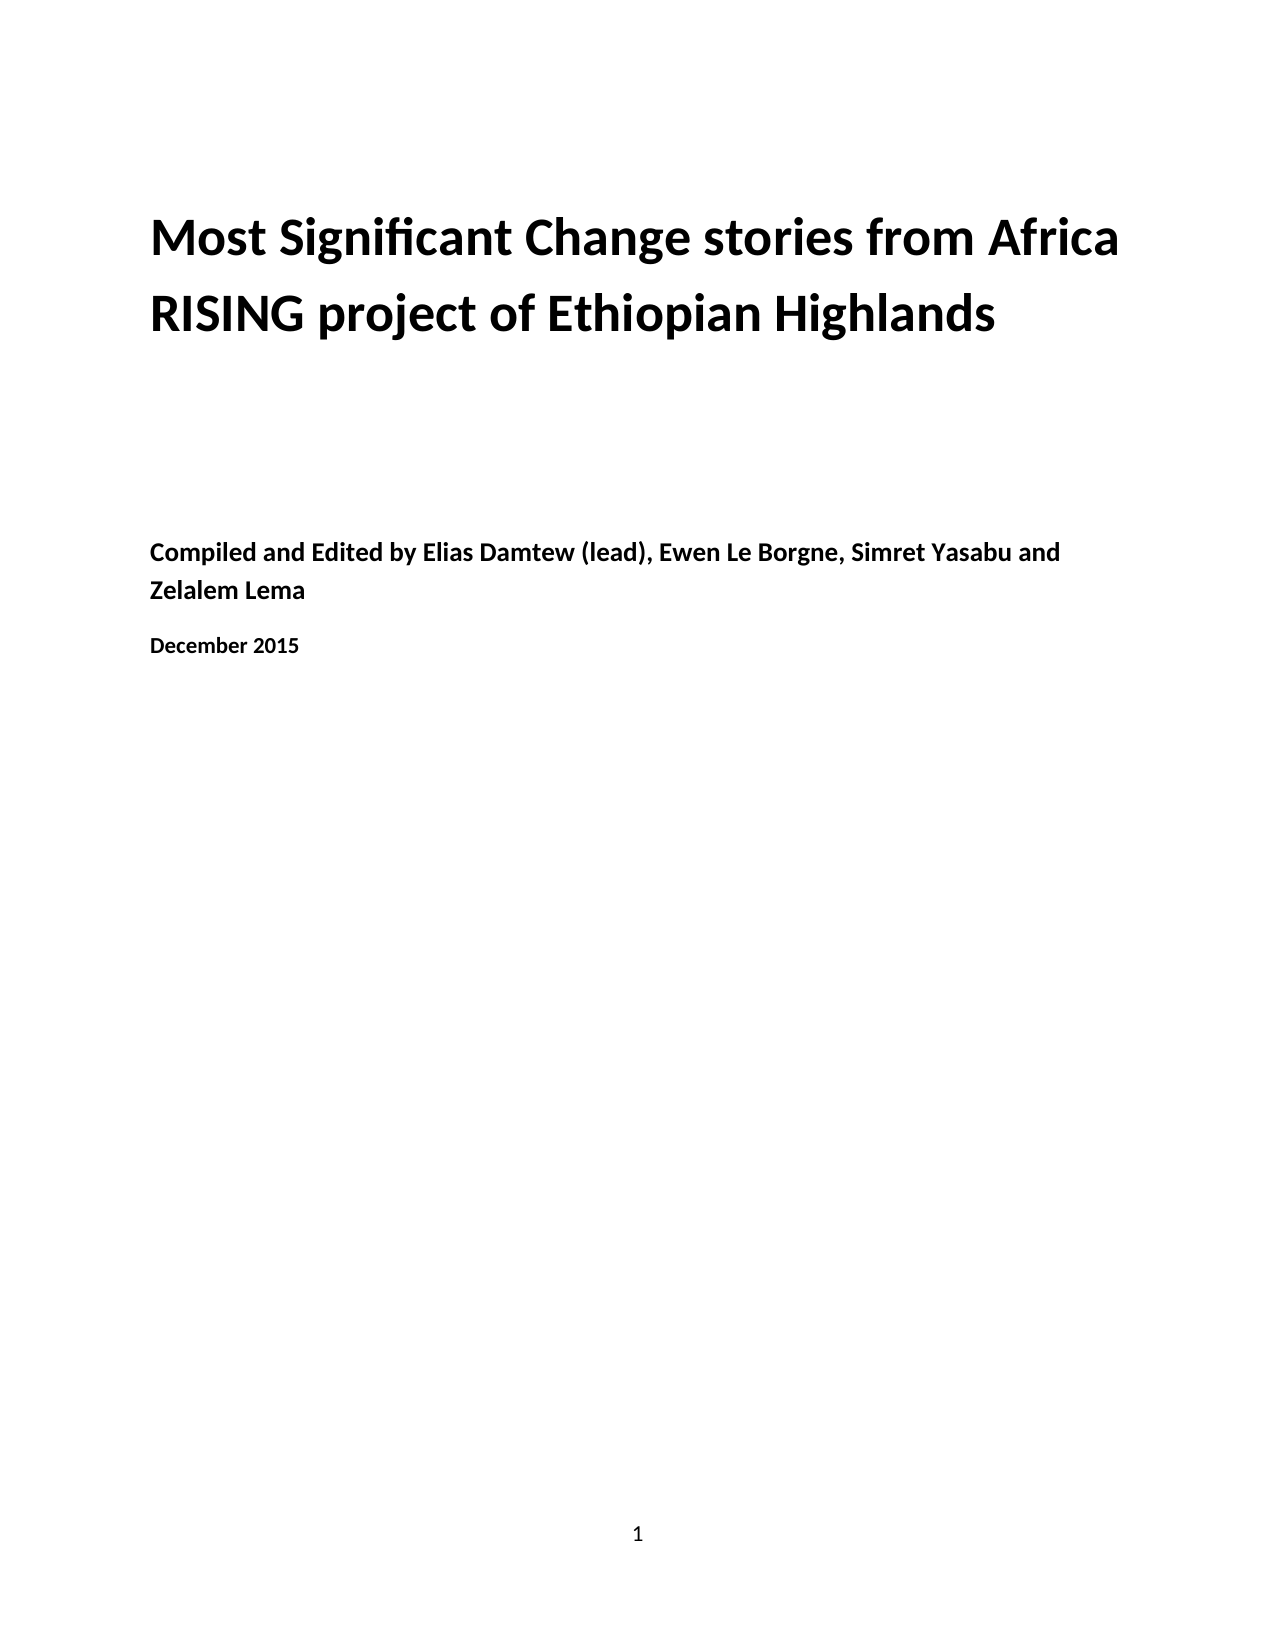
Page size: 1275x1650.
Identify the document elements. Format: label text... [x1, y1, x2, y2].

text Compiled and Edited by Elias Damtew (lead), Ewen Le Borgne, Simret Yasabu and Zelalem Lema [150, 535, 1125, 606]
text Most Significant Change stories from Africa RISING project of Ethiopian Highlands [150, 203, 1125, 345]
text December 2015 [150, 632, 1125, 660]
